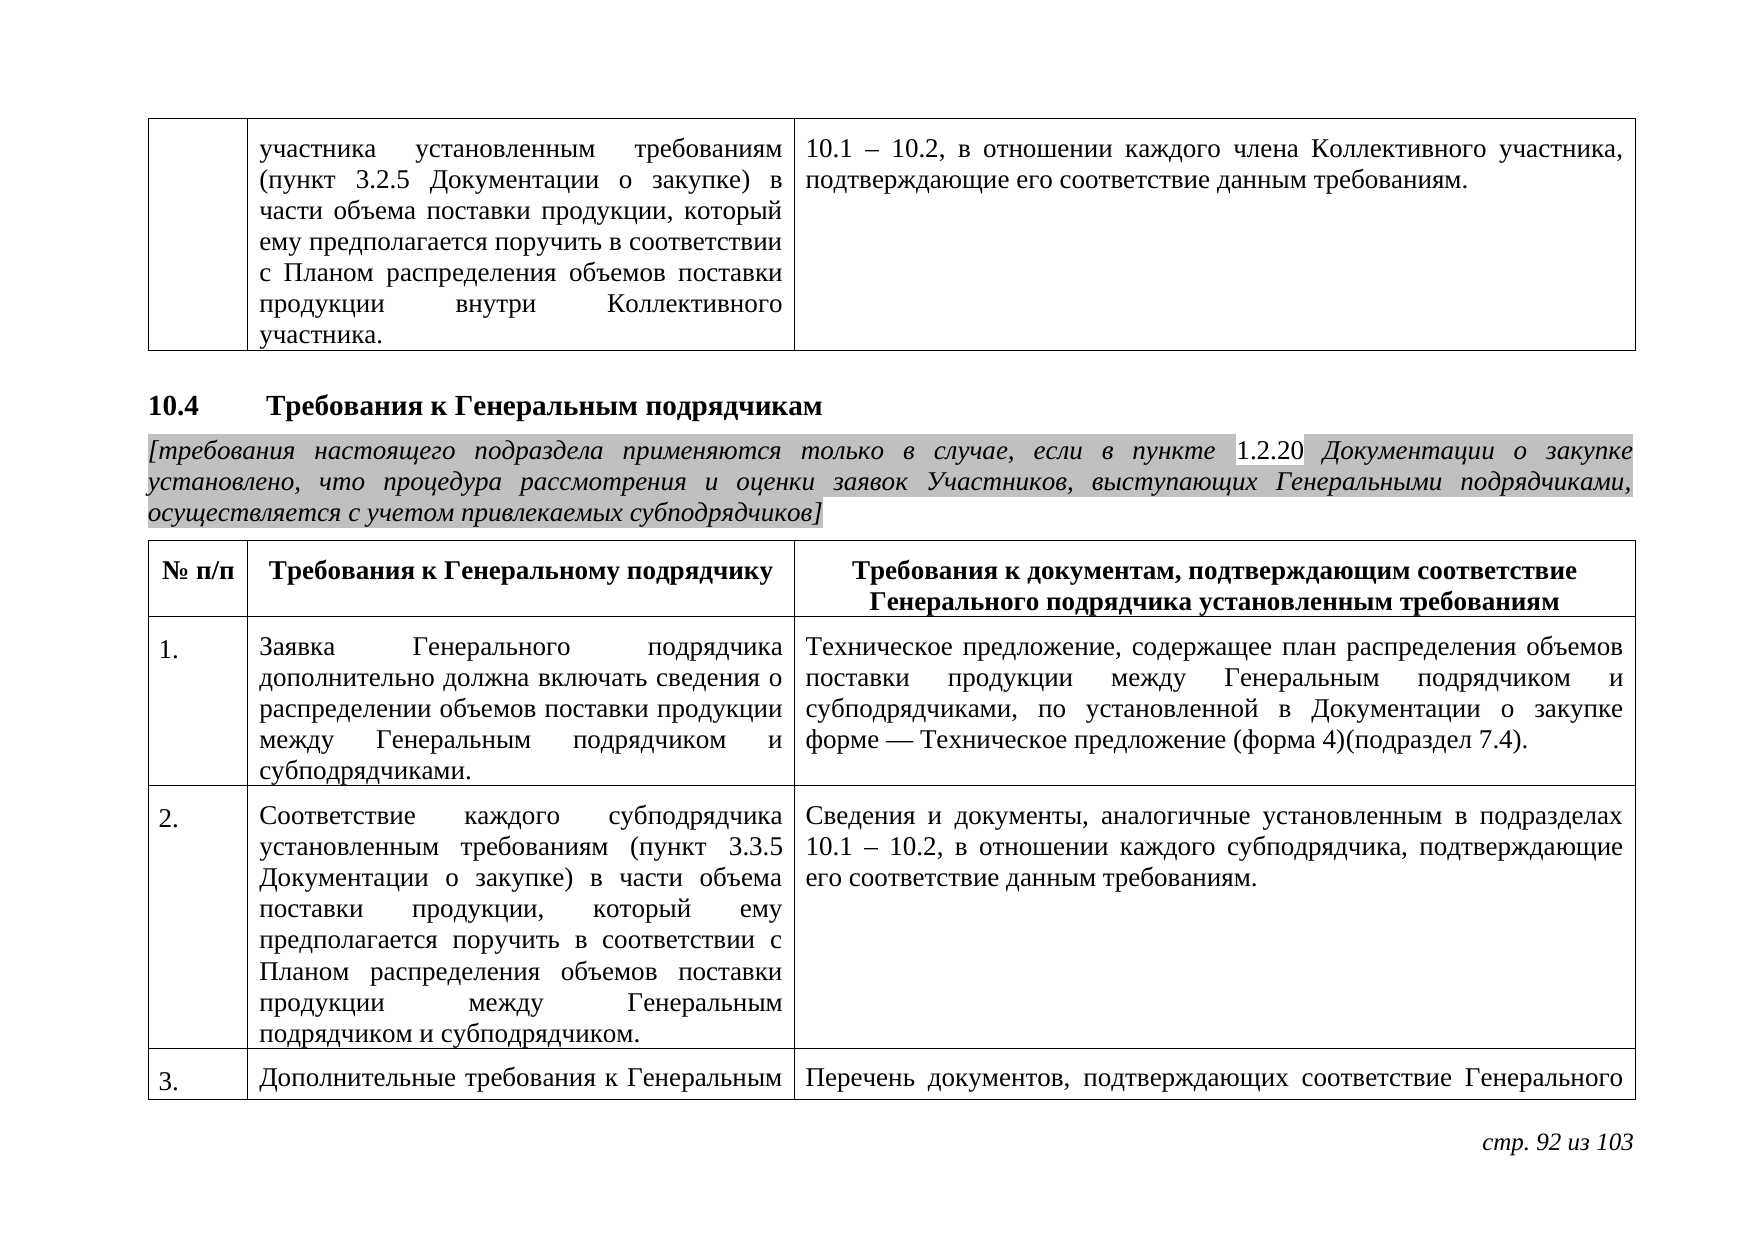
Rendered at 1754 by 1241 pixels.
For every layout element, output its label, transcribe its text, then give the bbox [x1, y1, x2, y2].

table_cell [149, 617, 247, 785]
table_cell Соответствие каждого субподрядчика установленным требованиям (пункт 3.3.5 Документации о закупке) в части объема поставки продукции, который ему предполагается поручить в соответствии с Планом распределения объемов поставки продукции между Генеральным подрядчиком и субподрядчиком. [248, 786, 794, 1048]
table_cell [149, 786, 247, 1048]
table_header № п/п [149, 541, 247, 616]
subtitle Требования к Генеральным подрядчикам [148, 388, 1636, 422]
table_cell Сведения и документы, аналогичные установленным в подразделах 10.1 – 10.2, в отношении каждого субподрядчика, подтверждающие его соответствие данным требованиям. [795, 786, 1635, 1048]
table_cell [248, 1049, 794, 1098]
text [требования настоящего подраздела применяются только в случае, если в пункте 1.2.20 Документации о закупке установлено, что процедура рассмотрения и оценки заявок Участников, выступающих Генеральными подрядчиками, осуществляется с учетом привлекаемых субподрядчиков] [823, 434, 1636, 528]
table_cell Заявка Генерального подрядчика дополнительно должна включать сведения о распределении объемов поставки продукции между Генеральным подрядчиком и субподрядчиками. [248, 617, 794, 785]
table_header Требования к Генеральному подрядчику [248, 541, 794, 616]
table_header Требования к документам, подтверждающим соответствие Генерального подрядчика установленным требованиям [795, 541, 1635, 616]
table_cell Техническое предложение, содержащее план распределения объемов поставки продукции между Генеральным подрядчиком и субподрядчиками, по установленной в Документации о закупке форме — Техническое предложение (форма 4)(подраздел 7.4). [795, 617, 1635, 785]
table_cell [248, 119, 794, 350]
table_cell [149, 1049, 247, 1098]
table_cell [795, 1049, 1635, 1098]
table_cell [149, 119, 247, 350]
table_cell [795, 119, 1635, 350]
